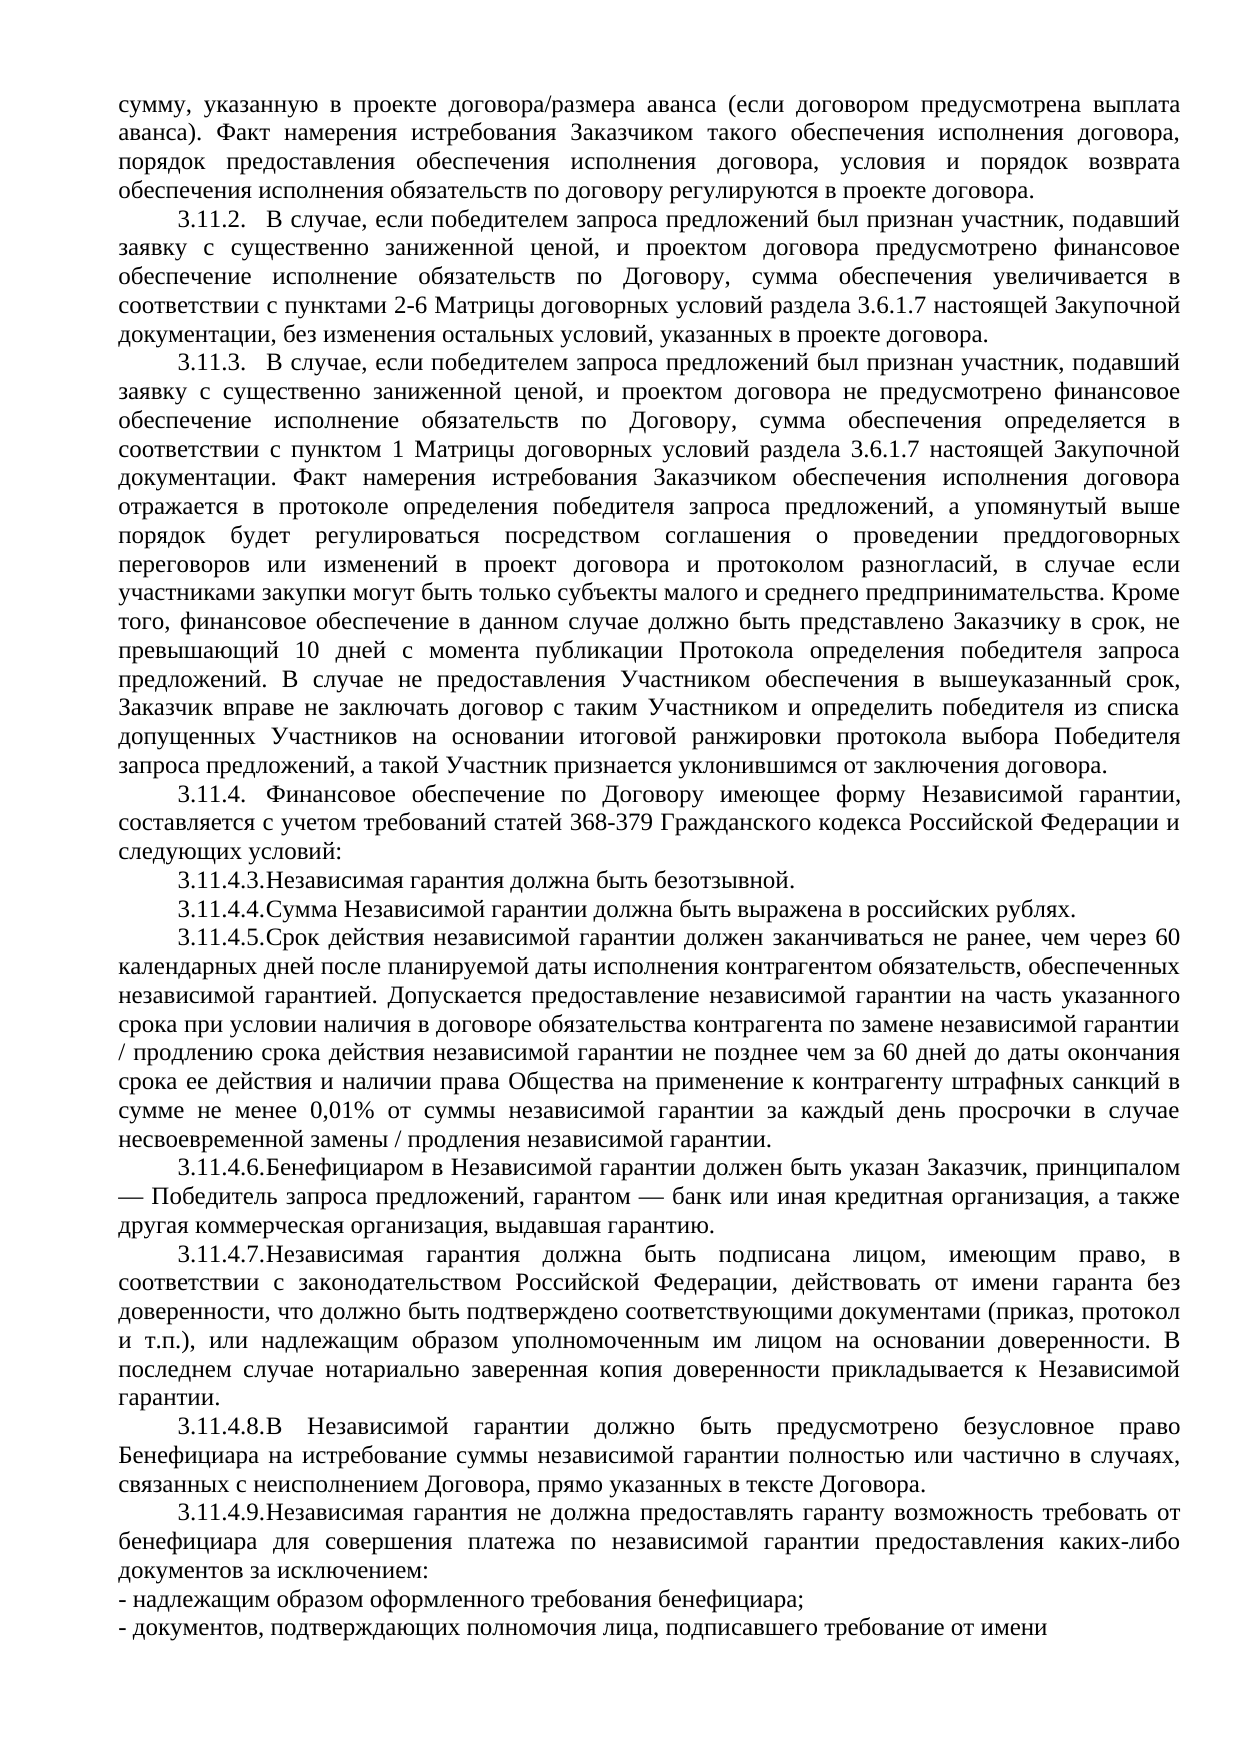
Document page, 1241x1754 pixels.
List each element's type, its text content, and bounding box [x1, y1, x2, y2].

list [118, 89, 1181, 204]
list В случае, если победителем запроса предложений был признан участник, подавший заявку с существенно заниженной ценой, и проектом договора предусмотрено финансовое обеспечение исполнение обязательств по Договору, сумма обеспечения увеличивается в соответствии с пунктами 2-6 Матрицы договорных условий раздела 3.6.1.7 настоящей Закупочной документации, без изменения остальных условий, указанных в проекте договора. [118, 204, 1181, 347]
list Независимая гарантия не должна предоставлять гаранту возможность требовать от бенефициара для совершения платежа по независимой гарантии предоставления каких-либо документов за исключением: [118, 1497, 1181, 1584]
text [118, 1612, 1181, 1641]
list В случае, если победителем запроса предложений был признан участник, подавший заявку с существенно заниженной ценой, и проектом договора не предусмотрено финансовое обеспечение исполнение обязательств по Договору, сумма обеспечения определяется в соответствии с пунктом 1 Матрицы договорных условий раздела 3.6.1.7 настоящей Закупочной документации. Факт намерения истребования Заказчиком обеспечения исполнения договора отражается в протоколе определения победителя запроса предложений, а упомянутый выше порядок будет регулироваться посредством соглашения о проведении преддоговорных переговоров или изменений в проект договора и протоколом разногласий, в случае если участниками закупки могут быть только субъекты малого и среднего предпринимательства. Кроме того, финансовое обеспечение в данном случае должно быть представлено Заказчику в срок, не превышающий 10 дней с момента публикации Протокола определения победителя запроса предложений. В случае не предоставления Участником обеспечения в вышеуказанный срок, Заказчик вправе не заключать договор с таким Участником и определить победителя из списка допущенных Участников на основании итоговой ранжировки протокола выбора Победителя запроса предложений, а такой Участник признается уклонившимся от заключения договора. [118, 347, 1181, 779]
list Бенефициаром в Независимой гарантии должен быть указан Заказчик, принципалом — Победитель запроса предложений, гарантом — банк или иная кредитная организация, а также другая коммерческая организация, выдавшая гарантию. [118, 1152, 1181, 1239]
list Сумма Независимой гарантии должна быть выражена в российских рублях. [118, 894, 1181, 922]
list Независимая гарантия должна быть подписана лицом, имеющим право, в соответствии с законодательством Российской Федерации, действовать от имени гаранта без доверенности, что должно быть подтверждено соответствующими документами (приказ, протокол и т.п.), или надлежащим образом уполномоченным им лицом на основании доверенности. В последнем случае нотариально заверенная копия доверенности прикладывается к Независимой гарантии. [118, 1239, 1181, 1411]
list Независимая гарантия должна быть безотзывной. [118, 865, 1181, 894]
list Финансовое обеспечение по Договору имеющее форму Независимой гарантии, составляется с учетом требований статей 368-379 Гражданского кодекса Российской Федерации и следующих условий: [118, 779, 1181, 865]
text - надлежащим образом оформленного требования бенефициара; [118, 1584, 1181, 1612]
list В Независимой гарантии должно быть предусмотрено безусловное право Бенефициара на истребование суммы независимой гарантии полностью или частично в случаях, связанных с неисполнением Договора, прямо указанных в тексте Договора. [118, 1411, 1181, 1497]
list Срок действия независимой гарантии должен заканчиваться не ранее, чем через 60 календарных дней после планируемой даты исполнения контрагентом обязательств, обеспеченных независимой гарантией. Допускается предоставление независимой гарантии на часть указанного срока при условии наличия в договоре обязательства контрагента по замене независимой гарантии / продлению срока действия независимой гарантии не позднее чем за 60 дней до даты окончания срока ее действия и наличии права Общества на применение к контрагенту штрафных санкций в сумме не менее 0,01% от суммы независимой гарантии за каждый день просрочки в случае несвоевременной замены / продления независимой гарантии. [118, 922, 1181, 1152]
